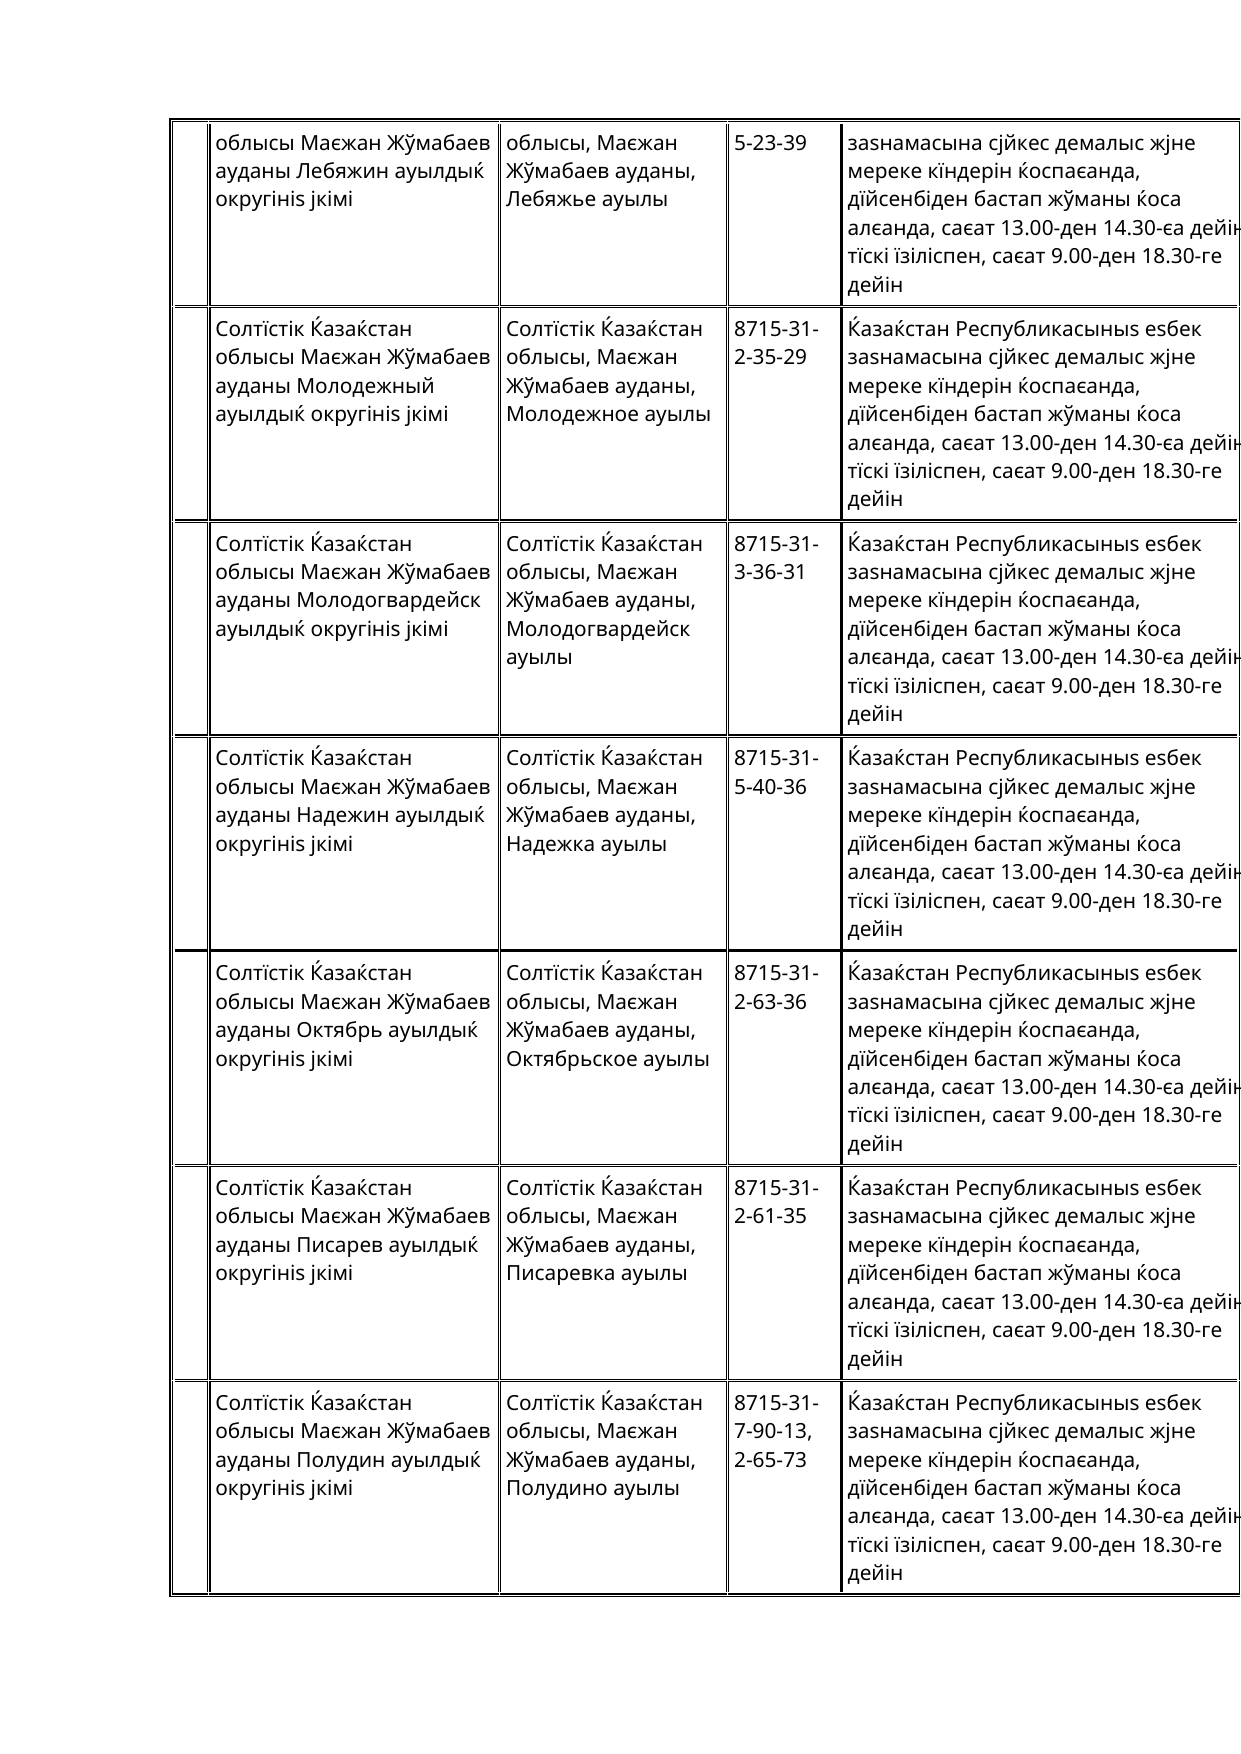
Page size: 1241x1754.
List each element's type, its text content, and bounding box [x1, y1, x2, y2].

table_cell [209, 122, 499, 304]
table_cell Солтїстік Ќазаќстан облысы Маєжан Жўмабаев ауданы Молодогвардейск ауылдыќ округініѕ јкімі [211, 523, 498, 734]
table_cell Солтїстік Ќазаќстан облысы Маєжан Жўмабаев ауданы Надежин ауылдыќ округініѕ јкімі [211, 738, 498, 949]
table_cell 8715-31-5-23-39 [728, 122, 841, 304]
table_cell 8715-31-2-61-35 [729, 1167, 840, 1378]
table_cell Солтїстік Ќазаќстан облысы, Маєжан Жўмабаев ауданы, Писаревка ауылы [501, 1167, 726, 1378]
table_cell Солтїстік Ќазаќстан облысы, Маєжан Жўмабаев ауданы, Октябрьское ауылы [501, 952, 726, 1164]
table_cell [841, 122, 1239, 304]
table_cell [171, 1164, 209, 1378]
table_cell 8715-31-7-90-13, 2-65-73 [728, 1382, 841, 1593]
table_cell 8715-31-2-63-36 [729, 952, 840, 1164]
table_cell [173, 734, 207, 949]
table_cell 8715-31-3-36-31 [729, 523, 840, 734]
table_cell [173, 519, 207, 734]
table_cell Солтїстік Ќазаќстан облысы Маєжан Жўмабаев ауданы Октябрь ауылдыќ округініѕ јкімі [211, 952, 498, 1164]
table_cell Солтїстік Ќазаќстан облысы Маєжан Жўмабаев ауданы Молодежный ауылдыќ округініѕ јкімі [211, 308, 498, 519]
table_cell [173, 120, 209, 304]
table_cell Солтїстік Ќазаќстан облысы, Маєжан Жўмабаев ауданы, Надежка ауылы [501, 738, 726, 949]
table_cell [173, 1379, 209, 1593]
table_cell [173, 305, 207, 519]
table_cell 8715-31-2-35-29 [729, 308, 840, 519]
table_cell 8715-31-5-40-36 [729, 738, 840, 949]
table_cell [173, 949, 207, 1164]
table_cell Солтїстік Ќазаќстан облысы Маєжан Жўмабаев ауданы Писарев ауылдыќ округініѕ јкімі [211, 1167, 498, 1378]
table_cell Солтїстік Ќазаќстан облысы, Маєжан Жўмабаев ауданы, Молодежное ауылы [501, 308, 726, 519]
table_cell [500, 122, 728, 304]
table_cell Солтїстік Ќазаќстан облысы, Маєжан Жўмабаев ауданы, Молодогвардейск ауылы [501, 523, 726, 734]
table_cell Солтїстік Ќазаќстан облысы Маєжан Жўмабаев ауданы Полудин ауылдыќ округініѕ јкімі [209, 1382, 499, 1593]
table_cell Солтїстік Ќазаќстан облысы, Маєжан Жўмабаев ауданы, Полудино ауылы [500, 1382, 728, 1593]
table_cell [841, 1379, 1239, 1593]
